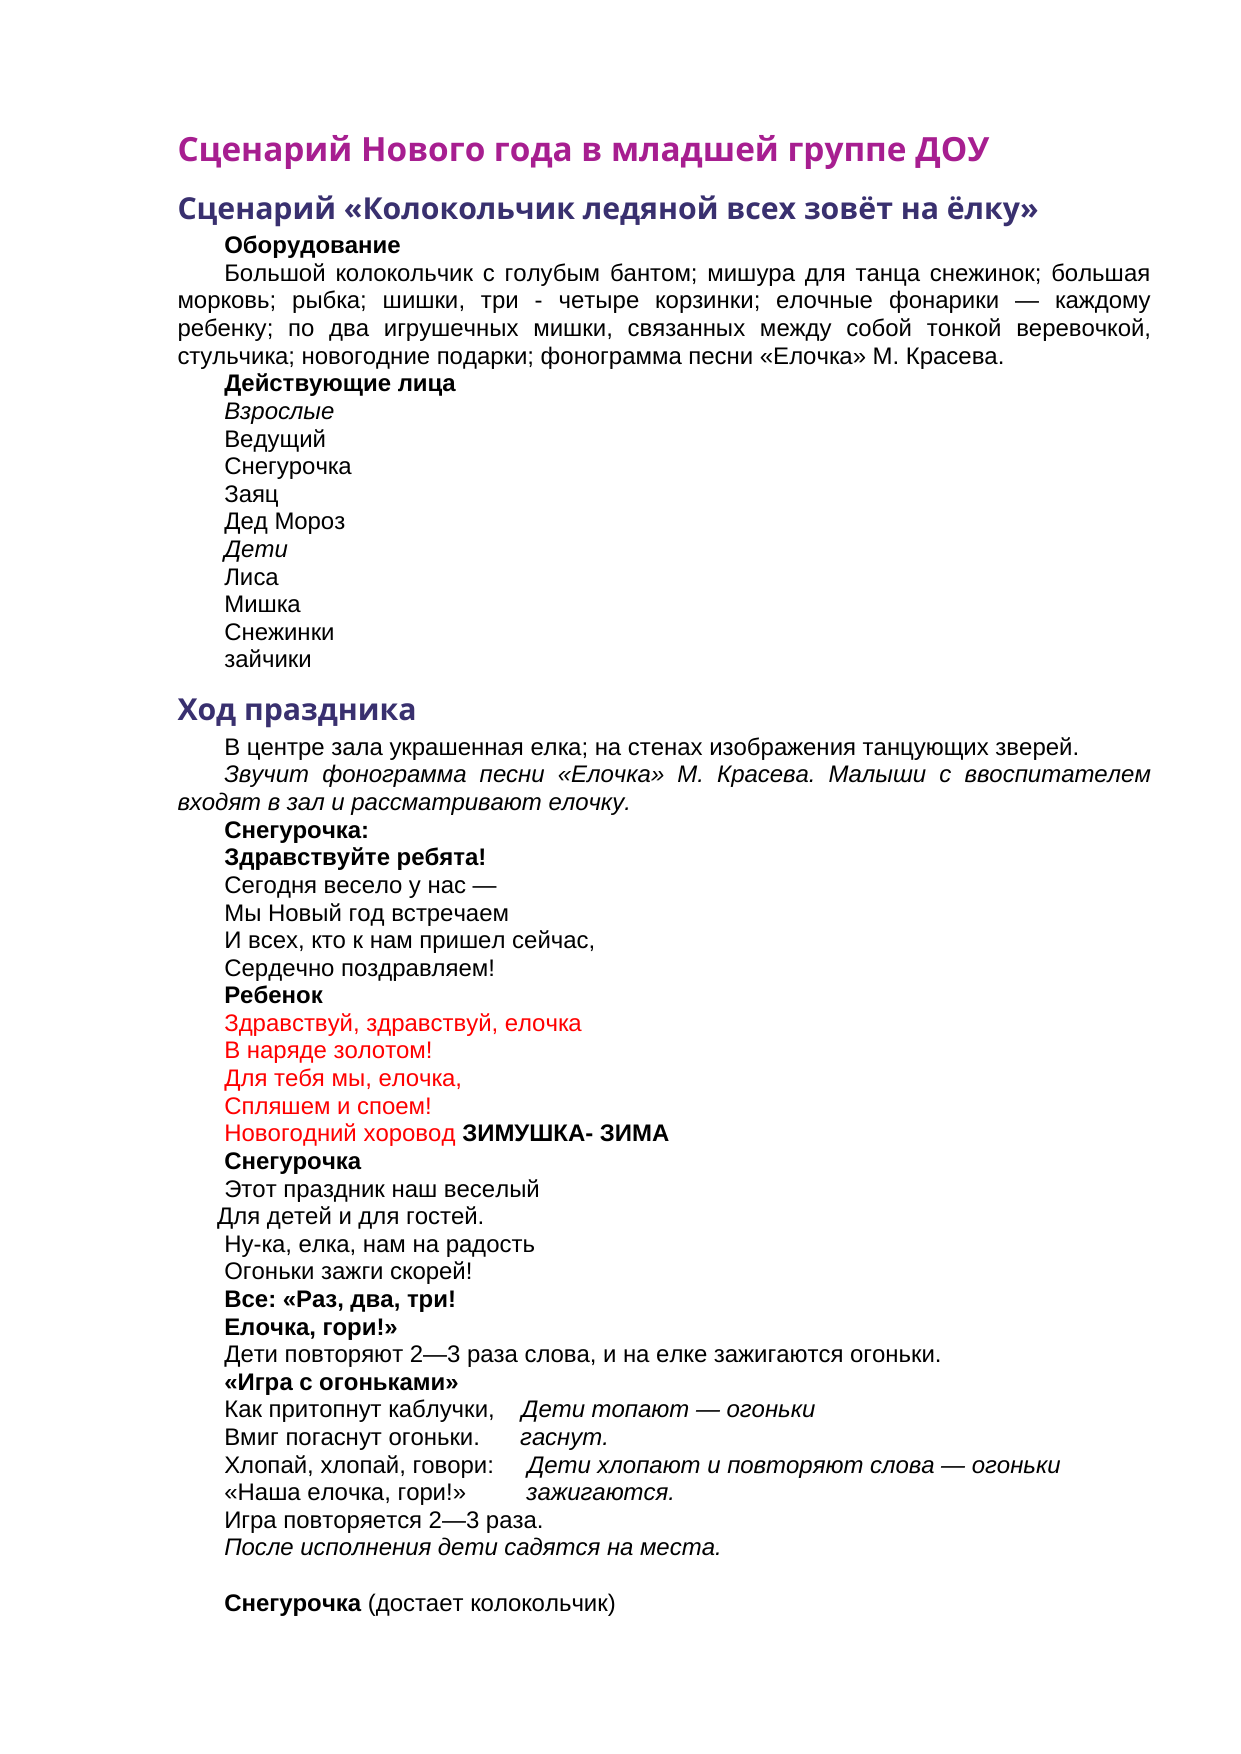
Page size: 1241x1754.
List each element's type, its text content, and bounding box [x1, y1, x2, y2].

text Снегурочка [177, 452, 1152, 480]
text Сценарий «Колокольчик ледяной всех зовёт на ёлку» [177, 187, 1152, 228]
text Заяц [177, 480, 1152, 507]
text Действующие лица [177, 369, 1152, 397]
text Снежинки [177, 618, 1152, 645]
text Мишка [177, 590, 1152, 618]
text Взрослые [177, 397, 1152, 424]
text В центре зала украшенная елка; на стенах изображения танцующих зверей. [177, 733, 1152, 760]
text Снегурочка [177, 1147, 1152, 1174]
text Для детей и для гостей. [177, 1202, 1152, 1230]
text Все: «Раз, два, три! [177, 1285, 1152, 1312]
text Большой колокольчик с голубым бантом; мишура для танца снежинок; большая морковь; рыбка; шишки, три - четыре корзинки; елочные фонарики — каждому ребенку; по два игрушечных мишки, связанных между собой тонкой веревочкой, стульчика; новогодние подарки; фонограмма песни «Елочка» М. Красева. [177, 259, 1152, 369]
text Дед Мороз [177, 507, 1152, 535]
text Ход праздника [177, 688, 1152, 730]
text Дети [177, 535, 1152, 562]
text В наряде золотом! [177, 1036, 1152, 1064]
text Здравствуй, здравствуй, елочка [177, 1009, 1152, 1036]
text Новогодний хоровод ЗИМУШКА- ЗИМА [177, 1119, 1152, 1147]
text Звучит фонограмма песни «Елочка» М. Красева. Малыши с ввоспитателем входят в зал и рассматривают елочку. [177, 760, 1152, 816]
text Сердечно поздравляем! [177, 954, 1152, 981]
text После исполнения дети садятся на места. [177, 1533, 1152, 1561]
text Снегурочка: [177, 816, 1152, 843]
text Елочка, гори!» [177, 1312, 1152, 1340]
text Огоньки зажги скорей! [177, 1257, 1152, 1285]
text Здравствуйте ребята! [177, 843, 1152, 871]
text Хлопай, хлопай, говори: Дети хлопают и повторяют слова — огоньки [177, 1451, 1152, 1478]
text Этот праздник наш веселый [177, 1174, 1152, 1202]
text «Наша елочка, гори!» зажигаются. [177, 1478, 1152, 1506]
text Ведущий [177, 424, 1152, 452]
text И всех, кто к нам пришел сейчас, [177, 926, 1152, 954]
text Игра повторяется 2—3 раза. [177, 1506, 1152, 1533]
text Сегодня весело у нас — [177, 871, 1152, 898]
text Сценарий Нового года в младшей группе ДОУ [177, 126, 1152, 171]
text Ну-ка, елка, нам на радость [177, 1230, 1152, 1257]
text «Игра с огоньками» [177, 1368, 1152, 1395]
text Мы Новый год встречаем [177, 898, 1152, 926]
text Снегурочка (достает колокольчик) [177, 1588, 1152, 1616]
text Оборудование [177, 231, 1152, 259]
text Вмиг погаснут огоньки. гаснут. [177, 1423, 1152, 1451]
text Дети повторяют 2—3 раза слова, и на елке зажигаются огоньки. [177, 1340, 1152, 1368]
text Для тебя мы, елочка, [177, 1064, 1152, 1092]
text зайчики [177, 645, 1152, 673]
text Как притопнут каблучки, Дети топают — огоньки [177, 1395, 1152, 1423]
text Лиса [177, 562, 1152, 590]
text Спляшем и споем! [177, 1092, 1152, 1119]
text Ребенок [177, 981, 1152, 1009]
